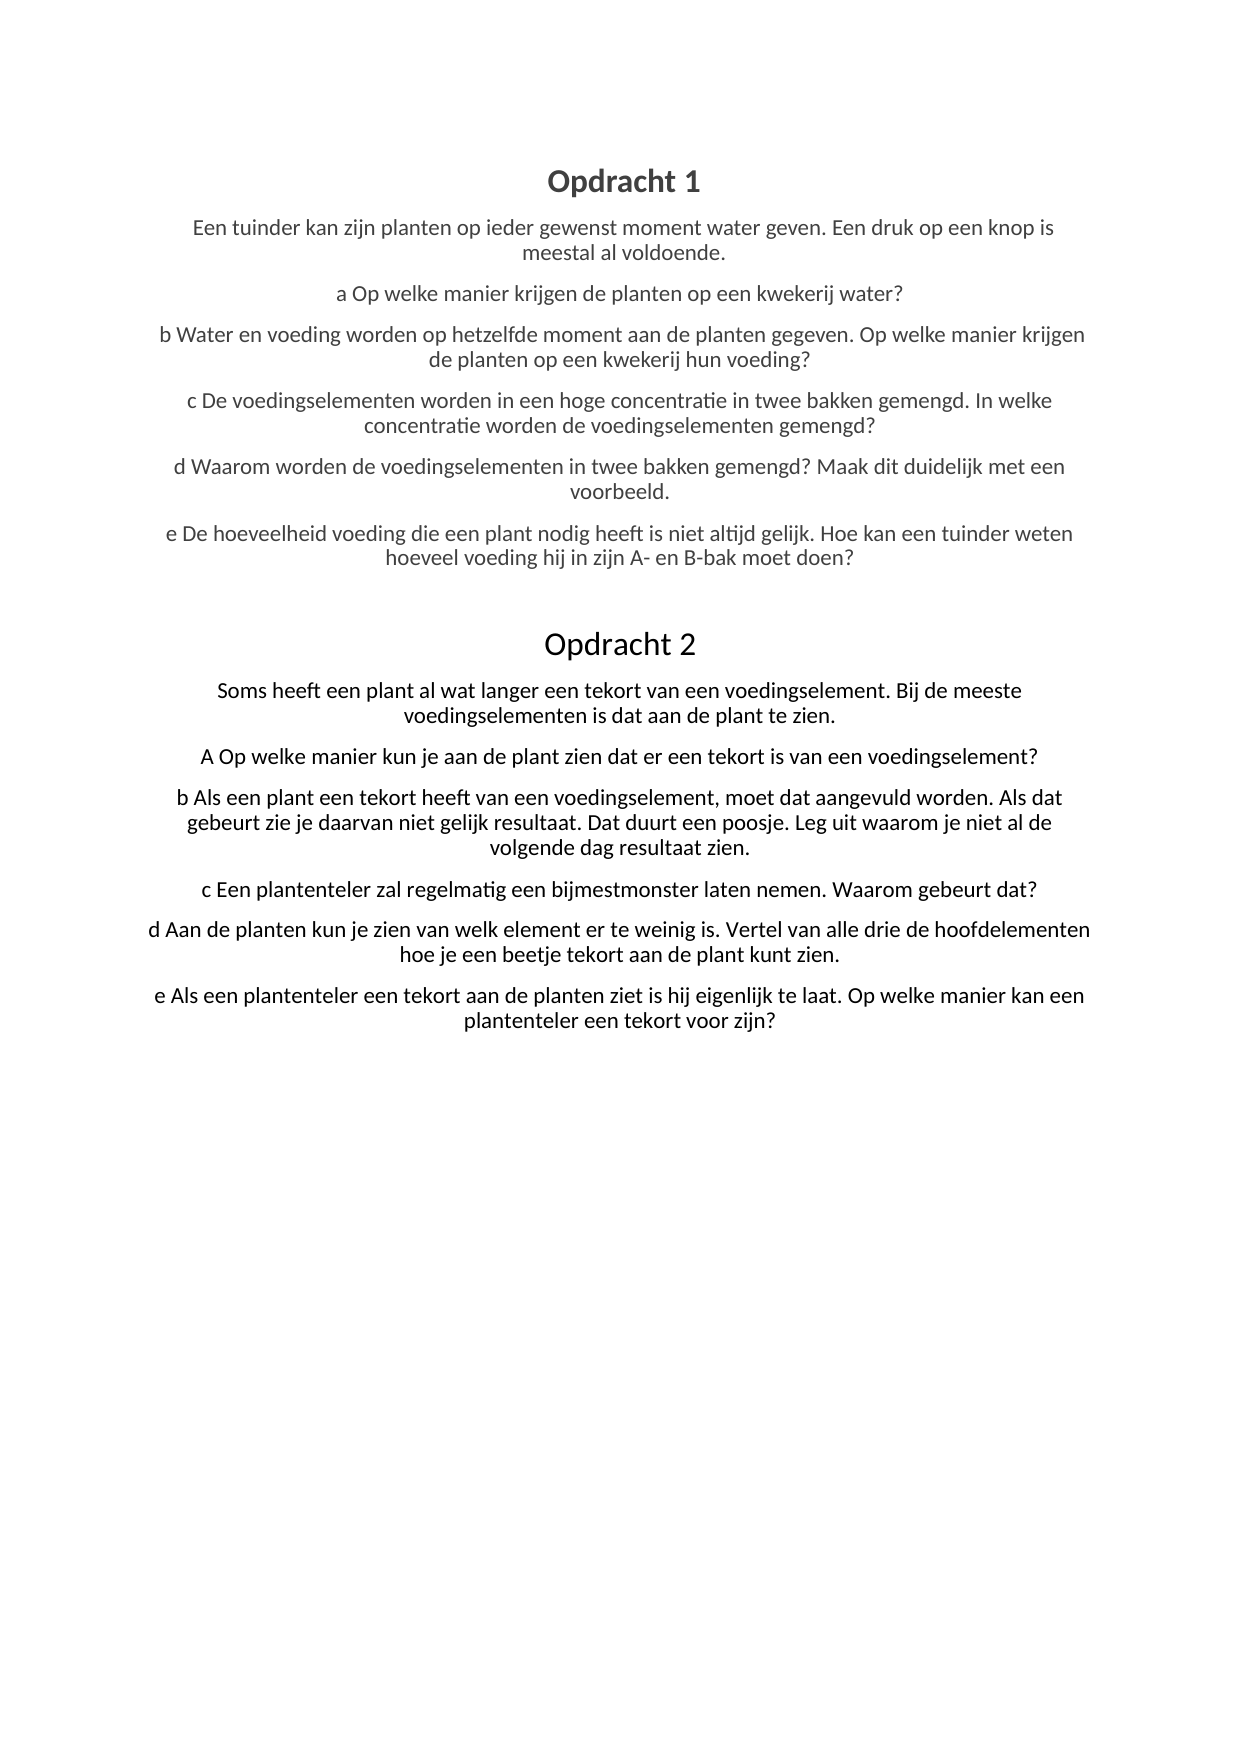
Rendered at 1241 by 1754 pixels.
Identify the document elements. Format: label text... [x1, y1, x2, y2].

text Een tuinder kan zijn planten op ieder gewenst moment water geven. Een druk op een knop is meestal al voldoende. [155, 215, 1093, 266]
text e De hoeveelheid voeding die een plant nodig heeft is niet altijd gelijk. Hoe kan een tuinder weten hoeveel voeding hij in zijn A- en B-bak moet doen? [148, 521, 1093, 571]
text d Waarom worden de voedingselementen in twee bakken gemengd? Maak dit duidelijk met een voorbeeld. [148, 455, 1093, 505]
text A Op welke manier kun je aan de plant zien dat er een tekort is van een voedingselement? [148, 744, 1093, 770]
text e Als een plantenteler een tekort aan de planten ziet is hij eigenlijk te laat. Op welke manier kan een plantenteler een tekort voor zijn? [148, 984, 1093, 1034]
text c Een plantenteler zal regelmatig een bijmestmonster laten nemen. Waarom gebeurt dat? [148, 877, 1093, 902]
text b Water en voeding worden op hetzelfde moment aan de planten gegeven. Op welke manier krijgen de planten op een kwekerij hun voeding? [148, 322, 1093, 373]
text Soms heeft een plant al wat langer een tekort van een voedingselement. Bij de meeste voedingselementen is dat aan de plant te zien. [148, 678, 1093, 729]
text Opdracht 1 [155, 163, 1093, 200]
text c De voedingselementen worden in een hoge concentratie in twee bakken gemengd. In welke concentratie worden de voedingselementen gemengd? [148, 388, 1093, 439]
text a Op welke manier krijgen de planten op een kwekerij water? [148, 282, 1093, 307]
text Opdracht 2 [148, 626, 1093, 663]
text b Als een plant een tekort heeft van een voedingselement, moet dat aangevuld worden. Als dat gebeurt zie je daarvan niet gelijk resultaat. Dat duurt een poosje. Leg uit waarom je niet al de volgende dag resultaat zien. [148, 785, 1093, 861]
text d Aan de planten kun je zien van welk element er te weinig is. Vertel van alle drie de hoofdelementen hoe je een beetje tekort aan de plant kunt zien. [148, 918, 1093, 968]
